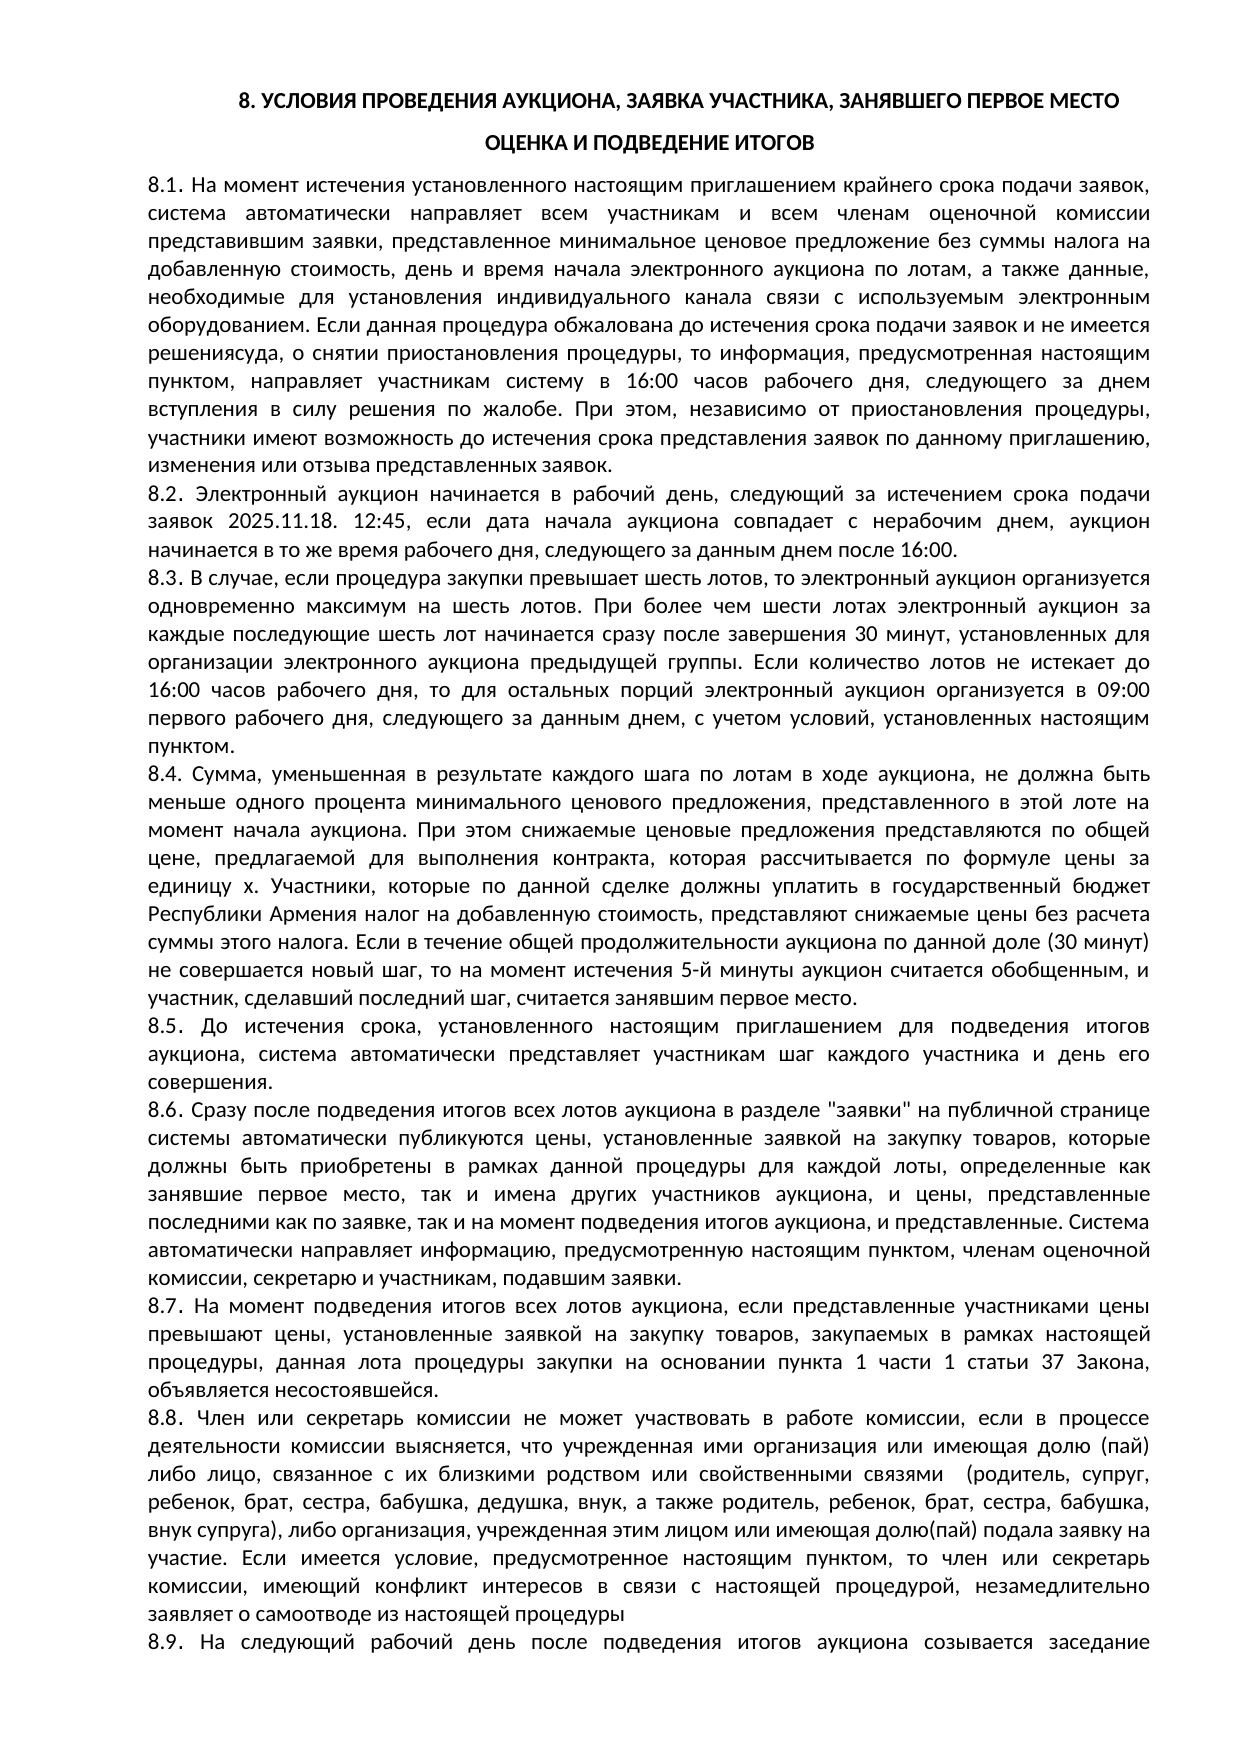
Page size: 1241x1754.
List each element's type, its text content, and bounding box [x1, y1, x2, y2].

text 8.4. Сумма, уменьшенная в результате каждого шага по лотам в ходе аукциона, не должна быть меньше одного процента минимального ценового предложения, представленного в этой лоте на момент начала аукциона. При этом снижаемые ценовые предложения представляются по общей цене, предлагаемой для выполнения контракта, которая рассчитывается по формуле цены за единицу x. Участники, которые по данной сделке должны уплатить в государственный бюджет Республики Армения налог на добавленную стоимость, представляют снижаемые цены без расчета суммы этого налога. Если в течение общей продолжительности аукциона по данной доле (30 минут) не совершается новый шаг, то на момент истечения 5-й минуты аукцион считается обобщенным, и участник, сделавший последний шаг, считается занявшим первое место. [148, 759, 1152, 1011]
text 8.3․ В случае, если процедура закупки превышает шесть лотов, то электронный аукцион организуется одновременно максимум на шесть лотов. При более чем шести лотах электронный аукцион за каждые последующие шесть лот начинается сразу после завершения 30 минут, установленных для организации электронного аукциона предыдущей группы. Если количество лотов не истекает до 16:00 часов рабочего дня, то для остальных порций электронный аукцион организуется в 09:00 первого рабочего дня, следующего за данным днем, с учетом условий, установленных настоящим пунктом. [148, 563, 1152, 759]
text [148, 1627, 1152, 1656]
text 8.8․ Член или секретарь комиссии не может участвовать в работе комиссии, если в процессе деятельности комиссии выясняется, что учрежденная ими организация или имеющая долю (пай) либо лицо, связанное с их близкими родством или свойственными связями (родитель, супруг, ребенок, брат, сестра, бабушка, дедушка, внук, а также родитель, ребенок, брат, сестра, бабушка, внук супруга), либо организация, учрежденная этим лицом или имеющая долю(пай) подала заявку на участие. Если имеется условие, предусмотренное настоящим пунктом, то член или секретарь комиссии, имеющий конфликт интересов в связи с настоящей процедурой, незамедлительно заявляет о самоотводе из настоящей процедуры [148, 1403, 1152, 1627]
text 8.5․ До истечения срока, установленного настоящим приглашением для подведения итогов аукциона, система автоматически представляет участникам шаг каждого участника и день его совершения. [148, 1011, 1152, 1095]
text 8.1․ На момент истечения установленного настоящим приглашением крайнего срока подачи заявок, система автоматически направляет всем участникам и всем членам оценочной комиссии представившим заявки, представленное минимальное ценовое предложение без суммы налога на добавленную стоимость, день и время начала электронного аукциона по лотам, а также данные, необходимые для установления индивидуального канала связи с используемым электронным оборудованием. Если данная процедура обжалована до истечения срока подачи заявок и не имеется решениясуда, о снятии приостановления процедуры, то информация, предусмотренная настоящим пунктом, направляет участникам систему в 16:00 часов рабочего дня, следующего за днем вступления в силу решения по жалобе. При этом, независимо от приостановления процедуры, участники имеют возможность до истечения срока представления заявок по данному приглашению, изменения или отзыва представленных заявок. [148, 170, 1152, 479]
text 8.6․ Сразу после подведения итогов всех лотов аукциона в разделе "заявки" на публичной странице системы автоматически публикуются цены, установленные заявкой на закупку товаров, которые должны быть приобретены в рамках данной процедуры для каждой лоты, определенные как занявшие первое место, так и имена других участников аукциона, и цены, представленные последними как по заявке, так и на момент подведения итогов аукциона, и представленные. Система автоматически направляет информацию, предусмотренную настоящим пунктом, членам оценочной комиссии, секретарю и участникам, подавшим заявки. [148, 1095, 1152, 1291]
text 8. УСЛОВИЯ ПРОВЕДЕНИЯ АУКЦИОНА, ЗАЯВКА УЧАСТНИКА, ЗАНЯВШЕГО ПЕРВОЕ МЕСТО ОЦЕНКА И ПОДВЕДЕНИЕ ИТОГОВ [148, 86, 1152, 156]
text 8.7․ На момент подведения итогов всех лотов аукциона, если представленные участниками цены превышают цены, установленные заявкой на закупку товаров, закупаемых в рамках настоящей процедуры, данная лота процедуры закупки на основании пункта 1 части 1 статьи 37 Закона, объявляется несостоявшейся. [148, 1291, 1152, 1403]
text 8.2․ Электронный аукцион начинается в рабочий день, следующий за истечением срока подачи заявок 2025.11.18. 12:45 , если дата начала аукциона совпадает с нерабочим днем, аукцион начинается в то же время рабочего дня, следующего за данным днем после 16:00. [148, 479, 1152, 563]
